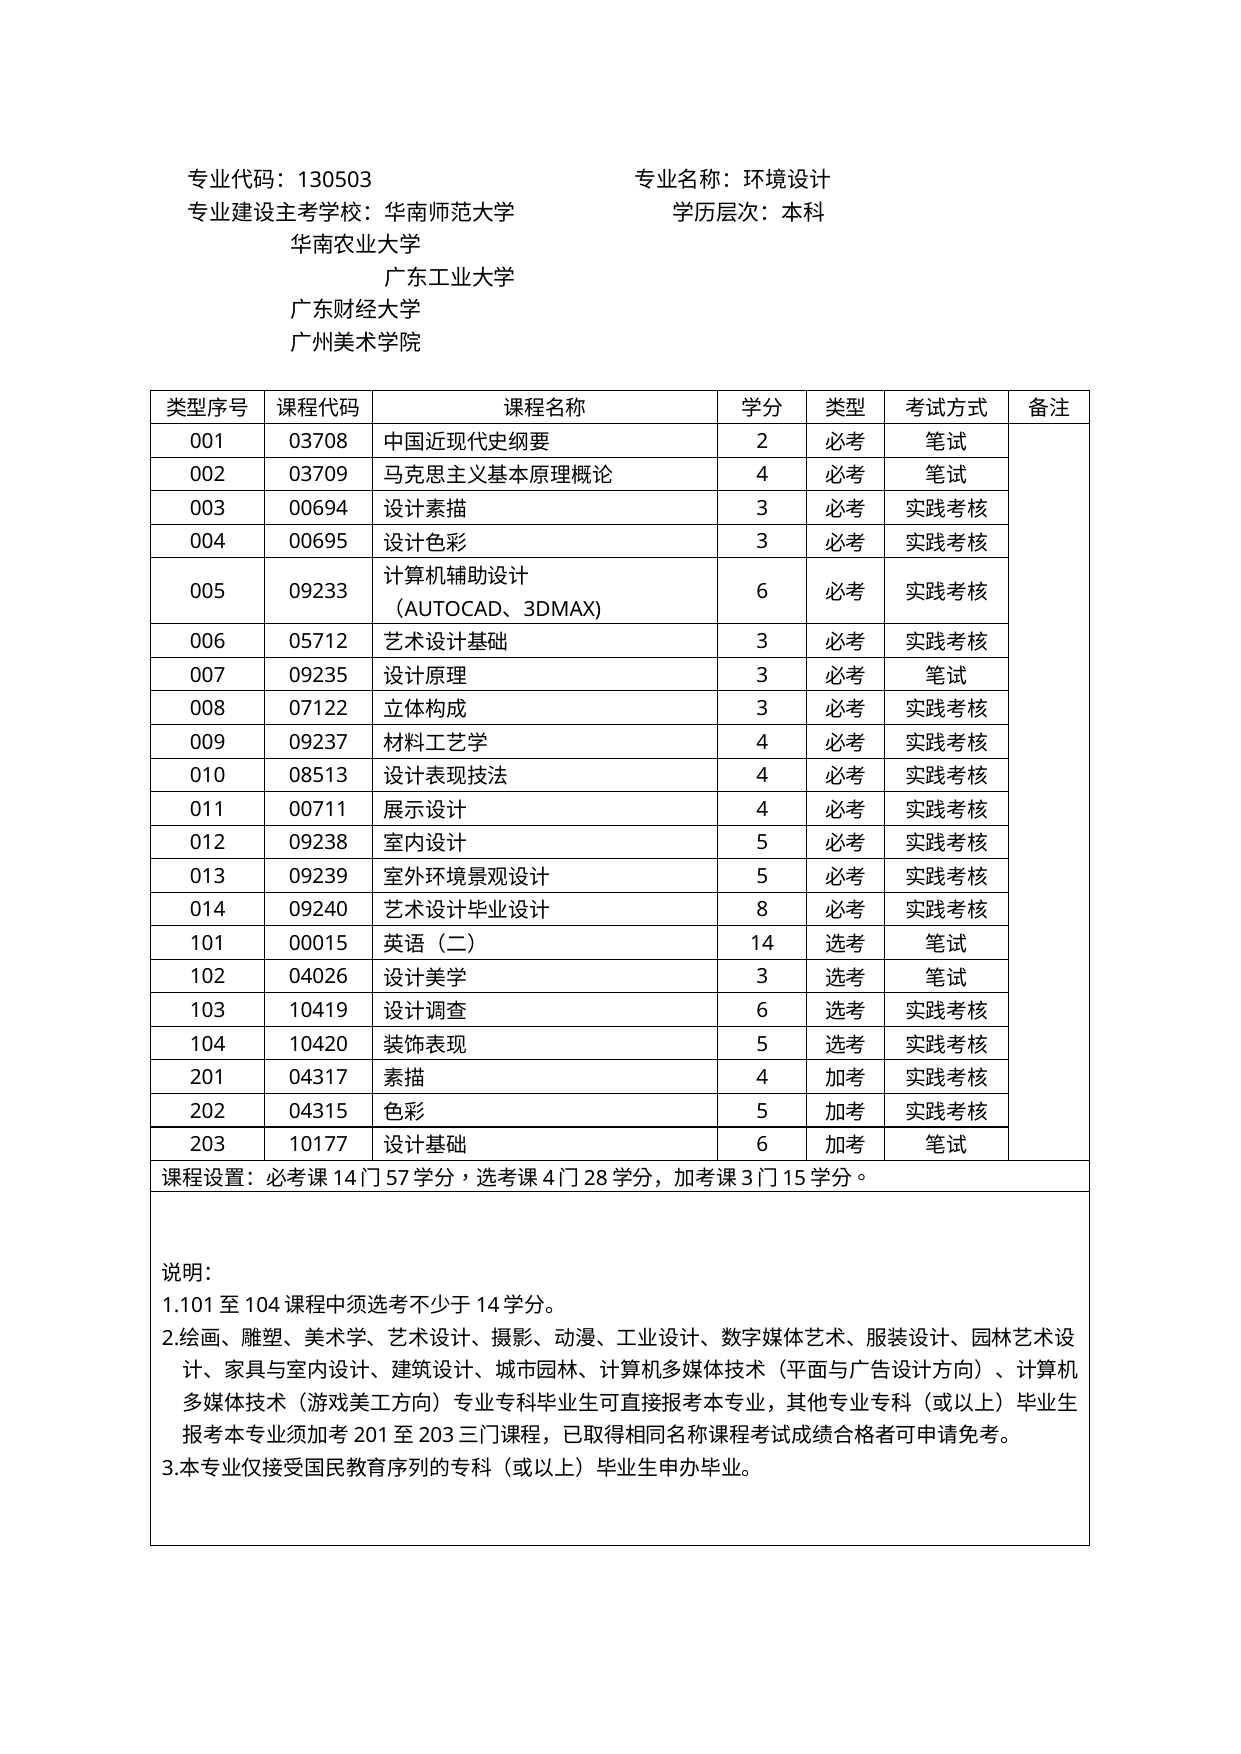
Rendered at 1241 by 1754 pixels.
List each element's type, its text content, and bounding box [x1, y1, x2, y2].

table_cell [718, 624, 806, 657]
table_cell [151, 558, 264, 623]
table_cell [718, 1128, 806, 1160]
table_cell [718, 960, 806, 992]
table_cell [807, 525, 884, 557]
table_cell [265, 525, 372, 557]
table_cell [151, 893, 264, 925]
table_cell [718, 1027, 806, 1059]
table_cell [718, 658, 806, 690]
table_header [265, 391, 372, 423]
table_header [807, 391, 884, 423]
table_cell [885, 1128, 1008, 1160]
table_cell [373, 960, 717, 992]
text 广东工业大学 [187, 259, 1053, 292]
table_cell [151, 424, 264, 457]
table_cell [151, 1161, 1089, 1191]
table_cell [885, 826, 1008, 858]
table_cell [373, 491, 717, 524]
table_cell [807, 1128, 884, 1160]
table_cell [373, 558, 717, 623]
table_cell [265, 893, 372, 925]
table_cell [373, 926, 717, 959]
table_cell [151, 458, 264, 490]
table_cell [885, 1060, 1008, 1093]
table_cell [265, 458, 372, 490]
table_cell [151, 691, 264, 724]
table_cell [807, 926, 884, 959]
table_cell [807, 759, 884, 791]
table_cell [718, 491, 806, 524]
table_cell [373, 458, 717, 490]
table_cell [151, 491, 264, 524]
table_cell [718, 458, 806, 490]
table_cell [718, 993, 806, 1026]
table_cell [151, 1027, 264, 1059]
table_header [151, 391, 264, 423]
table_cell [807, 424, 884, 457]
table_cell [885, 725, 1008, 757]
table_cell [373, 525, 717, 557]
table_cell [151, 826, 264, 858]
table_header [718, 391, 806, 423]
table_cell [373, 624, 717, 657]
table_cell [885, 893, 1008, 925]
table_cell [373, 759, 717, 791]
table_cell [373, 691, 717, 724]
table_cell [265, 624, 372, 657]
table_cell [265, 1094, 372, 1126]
text 广州美术学院 [187, 324, 1053, 357]
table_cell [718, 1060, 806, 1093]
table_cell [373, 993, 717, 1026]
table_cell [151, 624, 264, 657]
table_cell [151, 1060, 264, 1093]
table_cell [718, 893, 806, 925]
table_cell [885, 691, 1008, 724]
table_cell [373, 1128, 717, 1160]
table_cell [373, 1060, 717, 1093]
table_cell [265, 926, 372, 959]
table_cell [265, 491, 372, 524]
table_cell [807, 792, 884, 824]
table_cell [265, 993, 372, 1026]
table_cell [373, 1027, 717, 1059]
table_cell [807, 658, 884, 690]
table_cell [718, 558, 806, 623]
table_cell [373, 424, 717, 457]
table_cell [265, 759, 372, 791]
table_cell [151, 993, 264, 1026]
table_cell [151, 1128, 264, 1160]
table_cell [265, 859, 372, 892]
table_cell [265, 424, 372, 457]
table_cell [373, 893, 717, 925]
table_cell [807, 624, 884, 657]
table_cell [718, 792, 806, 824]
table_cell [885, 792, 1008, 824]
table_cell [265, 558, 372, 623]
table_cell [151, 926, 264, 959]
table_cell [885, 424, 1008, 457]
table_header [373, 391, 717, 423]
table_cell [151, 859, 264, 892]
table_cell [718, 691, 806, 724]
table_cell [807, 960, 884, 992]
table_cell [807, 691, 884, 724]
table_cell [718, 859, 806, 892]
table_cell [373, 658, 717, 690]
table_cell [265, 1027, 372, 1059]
text 专业代码：130503 专业名称：环境设计 [187, 162, 1053, 194]
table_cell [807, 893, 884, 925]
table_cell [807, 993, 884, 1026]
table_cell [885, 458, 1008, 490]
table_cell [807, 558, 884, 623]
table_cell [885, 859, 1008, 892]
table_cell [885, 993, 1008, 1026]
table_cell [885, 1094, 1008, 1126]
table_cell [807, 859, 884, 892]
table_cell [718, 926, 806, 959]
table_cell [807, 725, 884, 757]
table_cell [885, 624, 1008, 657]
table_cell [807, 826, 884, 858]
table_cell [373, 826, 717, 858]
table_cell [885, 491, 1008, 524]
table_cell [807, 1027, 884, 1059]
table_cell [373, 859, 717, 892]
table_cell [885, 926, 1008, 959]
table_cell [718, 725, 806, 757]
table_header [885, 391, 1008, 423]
text 华南农业大学 [187, 227, 1053, 259]
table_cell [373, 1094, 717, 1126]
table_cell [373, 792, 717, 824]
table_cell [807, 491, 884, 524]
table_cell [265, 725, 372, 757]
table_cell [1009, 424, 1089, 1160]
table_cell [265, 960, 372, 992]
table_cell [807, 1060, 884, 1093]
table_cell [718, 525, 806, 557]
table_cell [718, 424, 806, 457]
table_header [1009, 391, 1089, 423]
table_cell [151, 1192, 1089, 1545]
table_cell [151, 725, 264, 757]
text 专业建设主考学校：华南师范大学 学历层次：本科 [187, 194, 1053, 227]
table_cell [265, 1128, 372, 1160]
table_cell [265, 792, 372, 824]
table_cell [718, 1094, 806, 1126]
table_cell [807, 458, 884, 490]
text 广东财经大学 [187, 292, 1053, 324]
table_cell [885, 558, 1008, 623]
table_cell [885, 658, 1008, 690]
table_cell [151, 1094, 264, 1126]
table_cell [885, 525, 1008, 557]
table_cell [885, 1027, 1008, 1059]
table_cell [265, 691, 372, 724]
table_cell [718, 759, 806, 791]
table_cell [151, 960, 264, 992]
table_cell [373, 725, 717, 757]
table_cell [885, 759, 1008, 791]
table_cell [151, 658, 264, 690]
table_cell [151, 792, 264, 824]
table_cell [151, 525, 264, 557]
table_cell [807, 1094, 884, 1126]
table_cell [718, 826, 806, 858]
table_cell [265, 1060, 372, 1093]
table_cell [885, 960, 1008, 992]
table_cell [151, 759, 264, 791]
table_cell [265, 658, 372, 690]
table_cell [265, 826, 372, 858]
